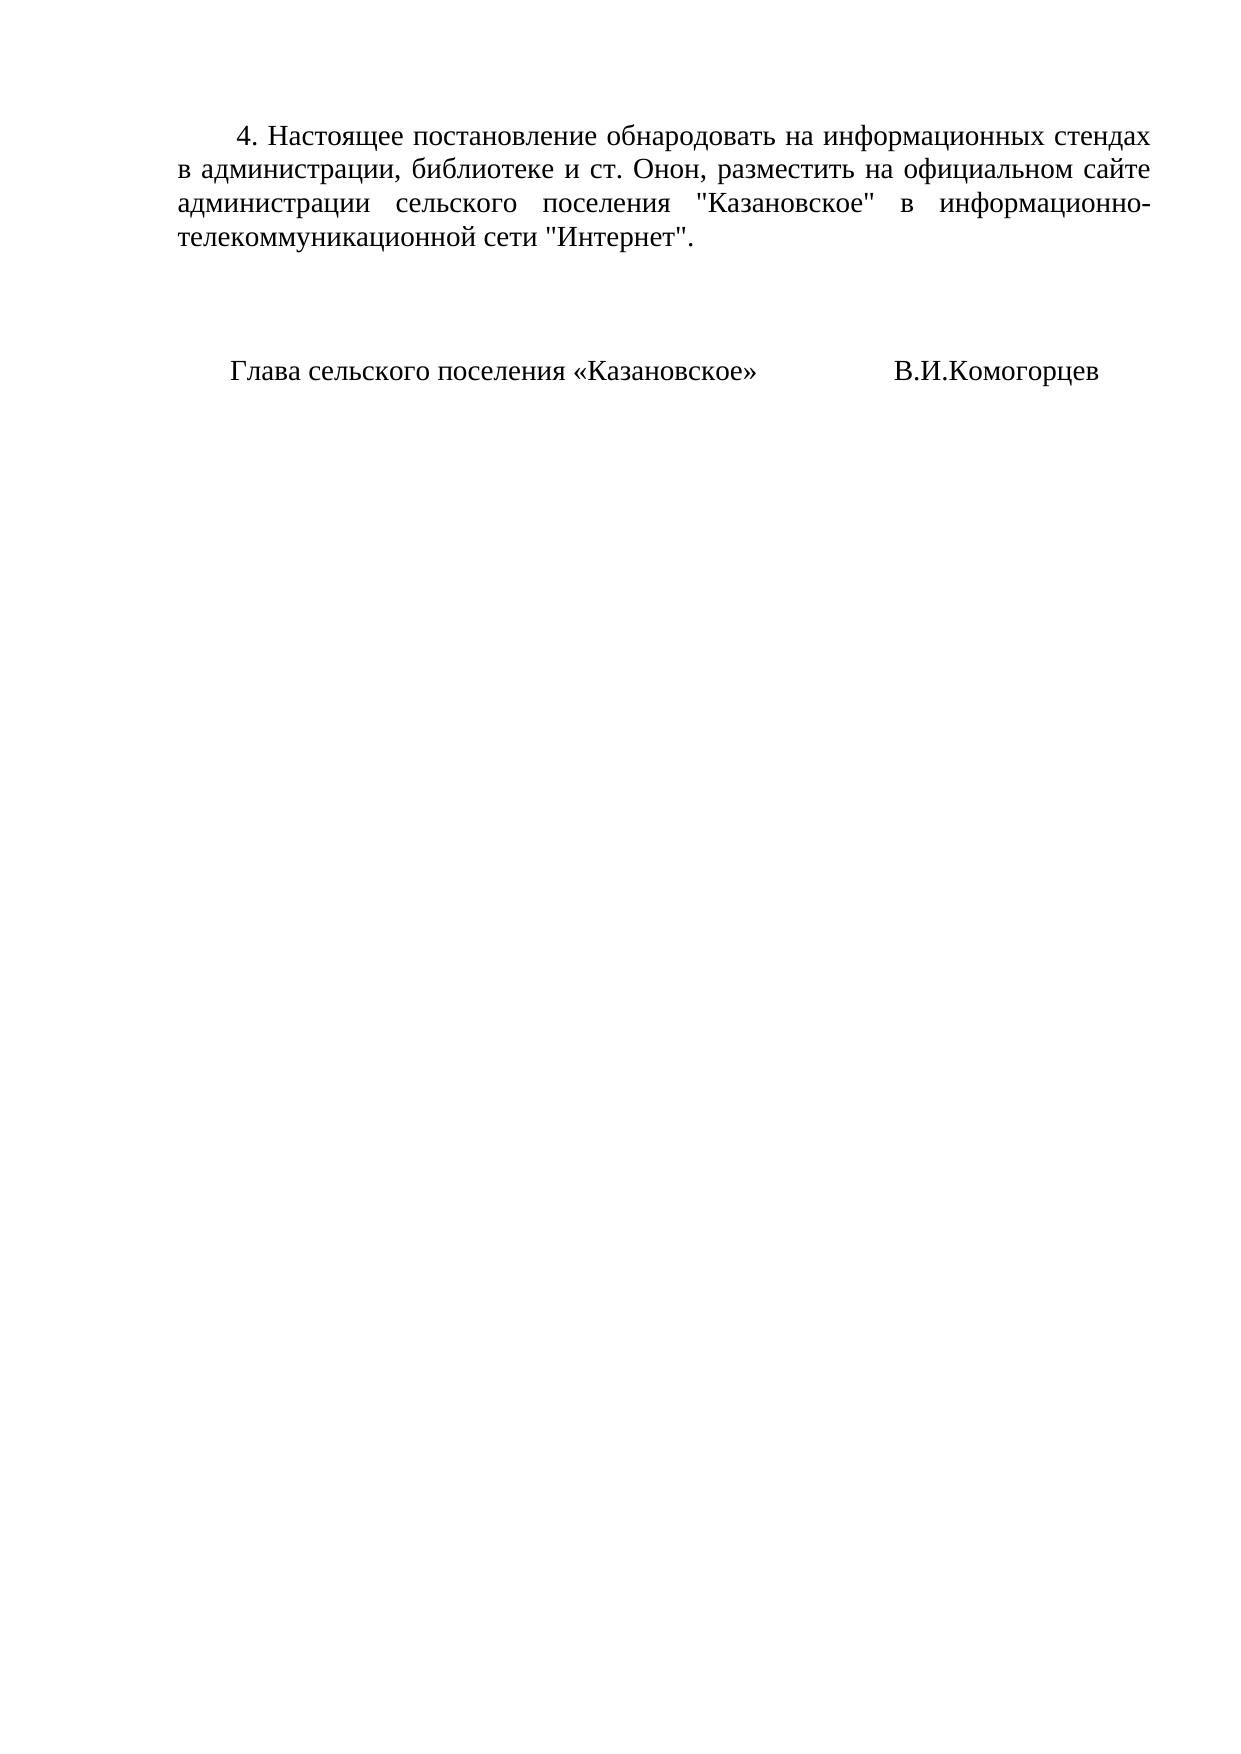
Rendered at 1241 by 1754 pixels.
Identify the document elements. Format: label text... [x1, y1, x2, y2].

title Глава сельского поселения «Казановское» В.И.Комогорцев [177, 353, 1152, 386]
title 4. Настоящее постановление обнародовать на информационных стендах в администрации, библиотеке и ст. Онон, разместить на официальном сайте администрации сельского поселения "Казановское" в информационно-телекоммуникационной сети "Интернет". [177, 118, 1152, 252]
